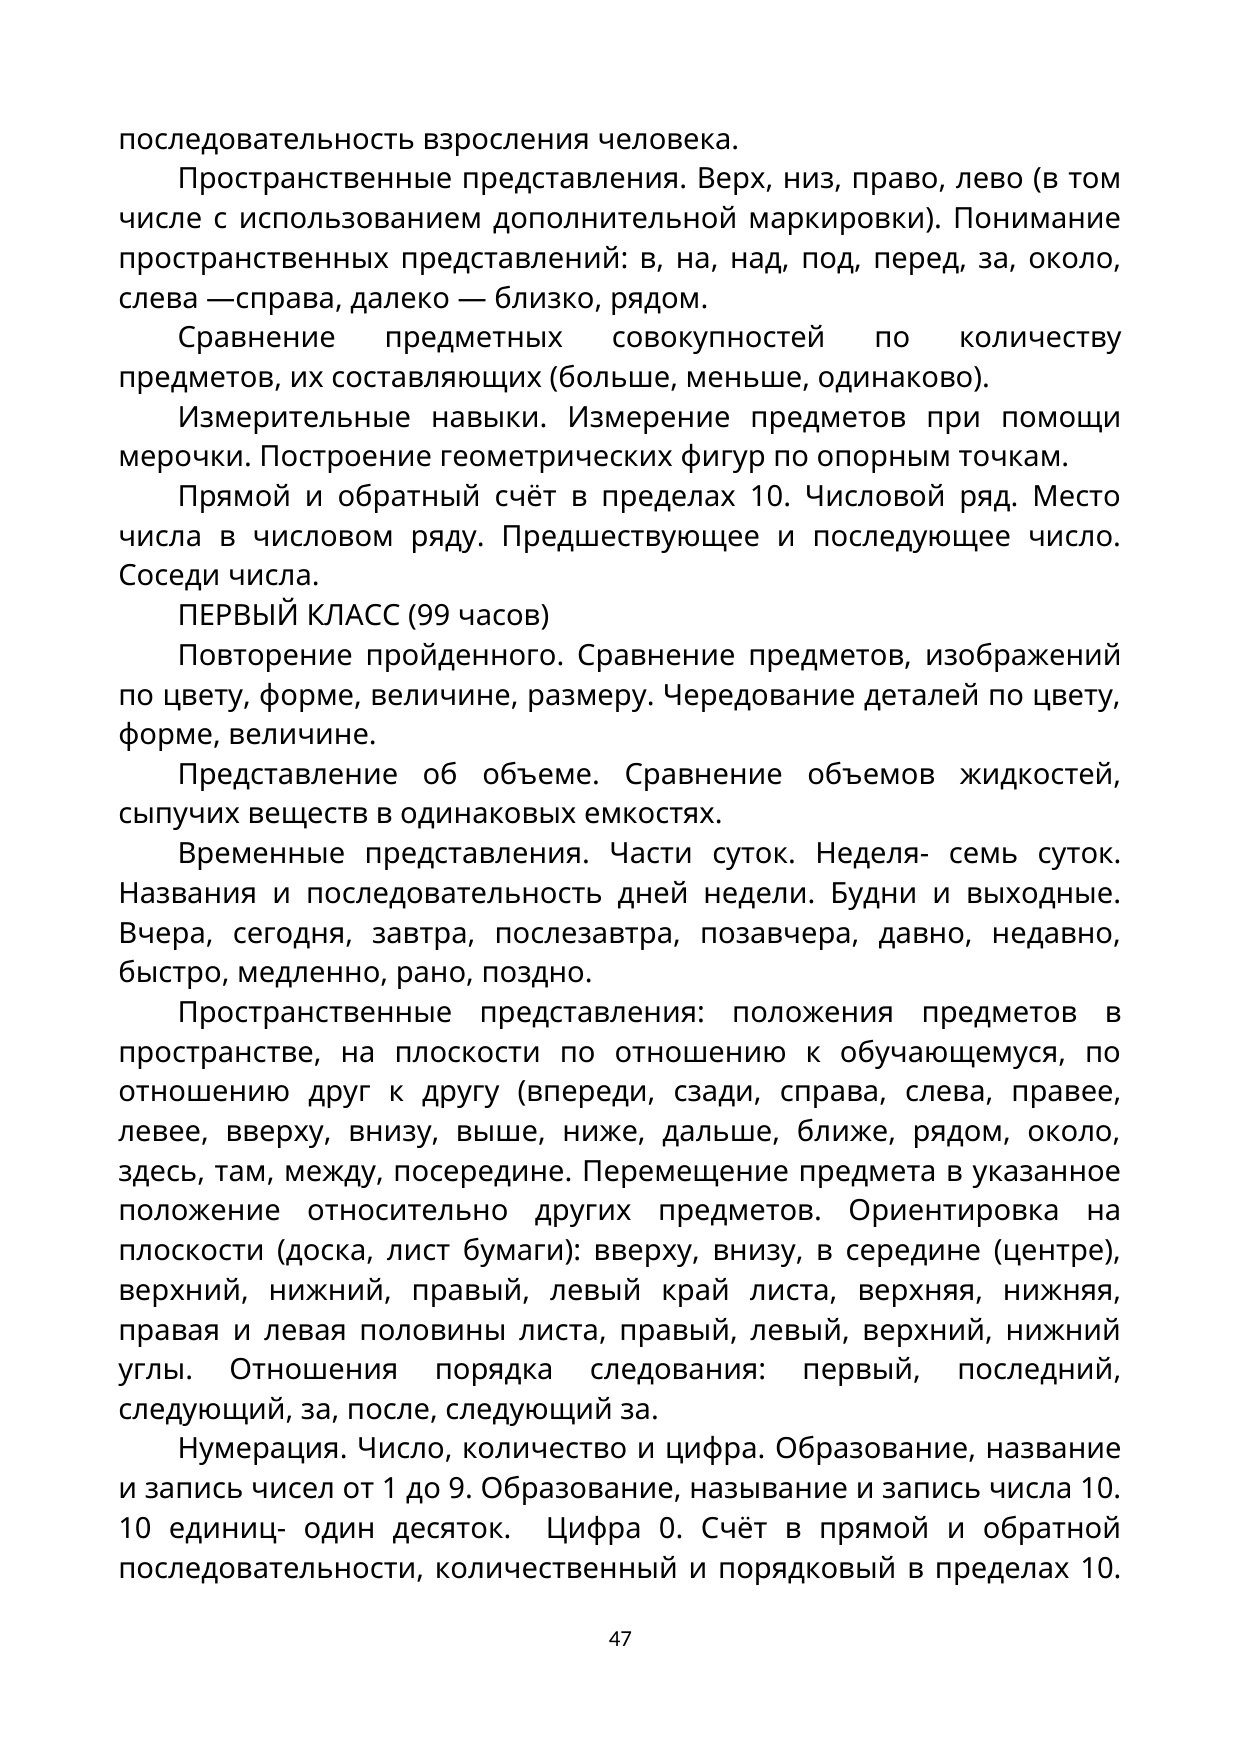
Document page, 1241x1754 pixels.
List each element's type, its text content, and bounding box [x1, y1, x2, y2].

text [118, 1428, 1122, 1587]
text Временные представления. Части суток. Неделя- семь суток. Названия и последовательность дней недели. Будни и выходные. Вчера, сегодня, завтра, послезавтра, позавчера, давно, недавно, быстро, медленно, рано, поздно. [118, 832, 1122, 991]
text Представление об объеме. Сравнение объемов жидкостей, сыпучих веществ в одинаковых емкостях. [118, 753, 1122, 832]
text Прямой и обратный счёт в пределах 10. Числовой ряд. Место числа в числовом ряду. Предшествующее и последующее число. Соседи числа. [118, 475, 1122, 594]
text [118, 118, 1122, 158]
text ПЕРВЫЙ КЛАСС (99 часов) [118, 594, 1122, 634]
text Повторение пройденного. Сравнение предметов, изображений по цвету, форме, величине, размеру. Чередование деталей по цвету, форме, величине. [118, 634, 1122, 753]
text Пространственные представления. Верх, низ, право, лево (в том числе с использованием дополнительной маркировки). Понимание пространственных представлений: в, на, над, под, перед, за, около, слева —справа, далеко — близко, рядом. [118, 158, 1122, 317]
text Пространственные представления: положения предметов в пространстве, на плоскости по отношению к обучающемуся, по отношению друг к другу (впереди, сзади, справа, слева, правее, левее, вверху, внизу, выше, ниже, дальше, ближе, рядом, около, здесь, там, между, посередине. Перемещение предмета в указанное положение относительно других предметов. Ориентировка на плоскости (доска, лист бумаги): вверху, внизу, в середине (центре), верхний, нижний, правый, левый край листа, верхняя, нижняя, правая и левая половины листа, правый, левый, верхний, нижний углы. Отношения порядка следования: первый, последний, следующий, за, после, следующий за. [118, 991, 1122, 1428]
text Измерительные навыки. Измерение предметов при помощи мерочки. Построение геометрических фигур по опорным точкам. [118, 396, 1122, 475]
text Сравнение предметных совокупностей по количеству предметов, их составляющих (больше, меньше, одинаково). [118, 317, 1122, 396]
